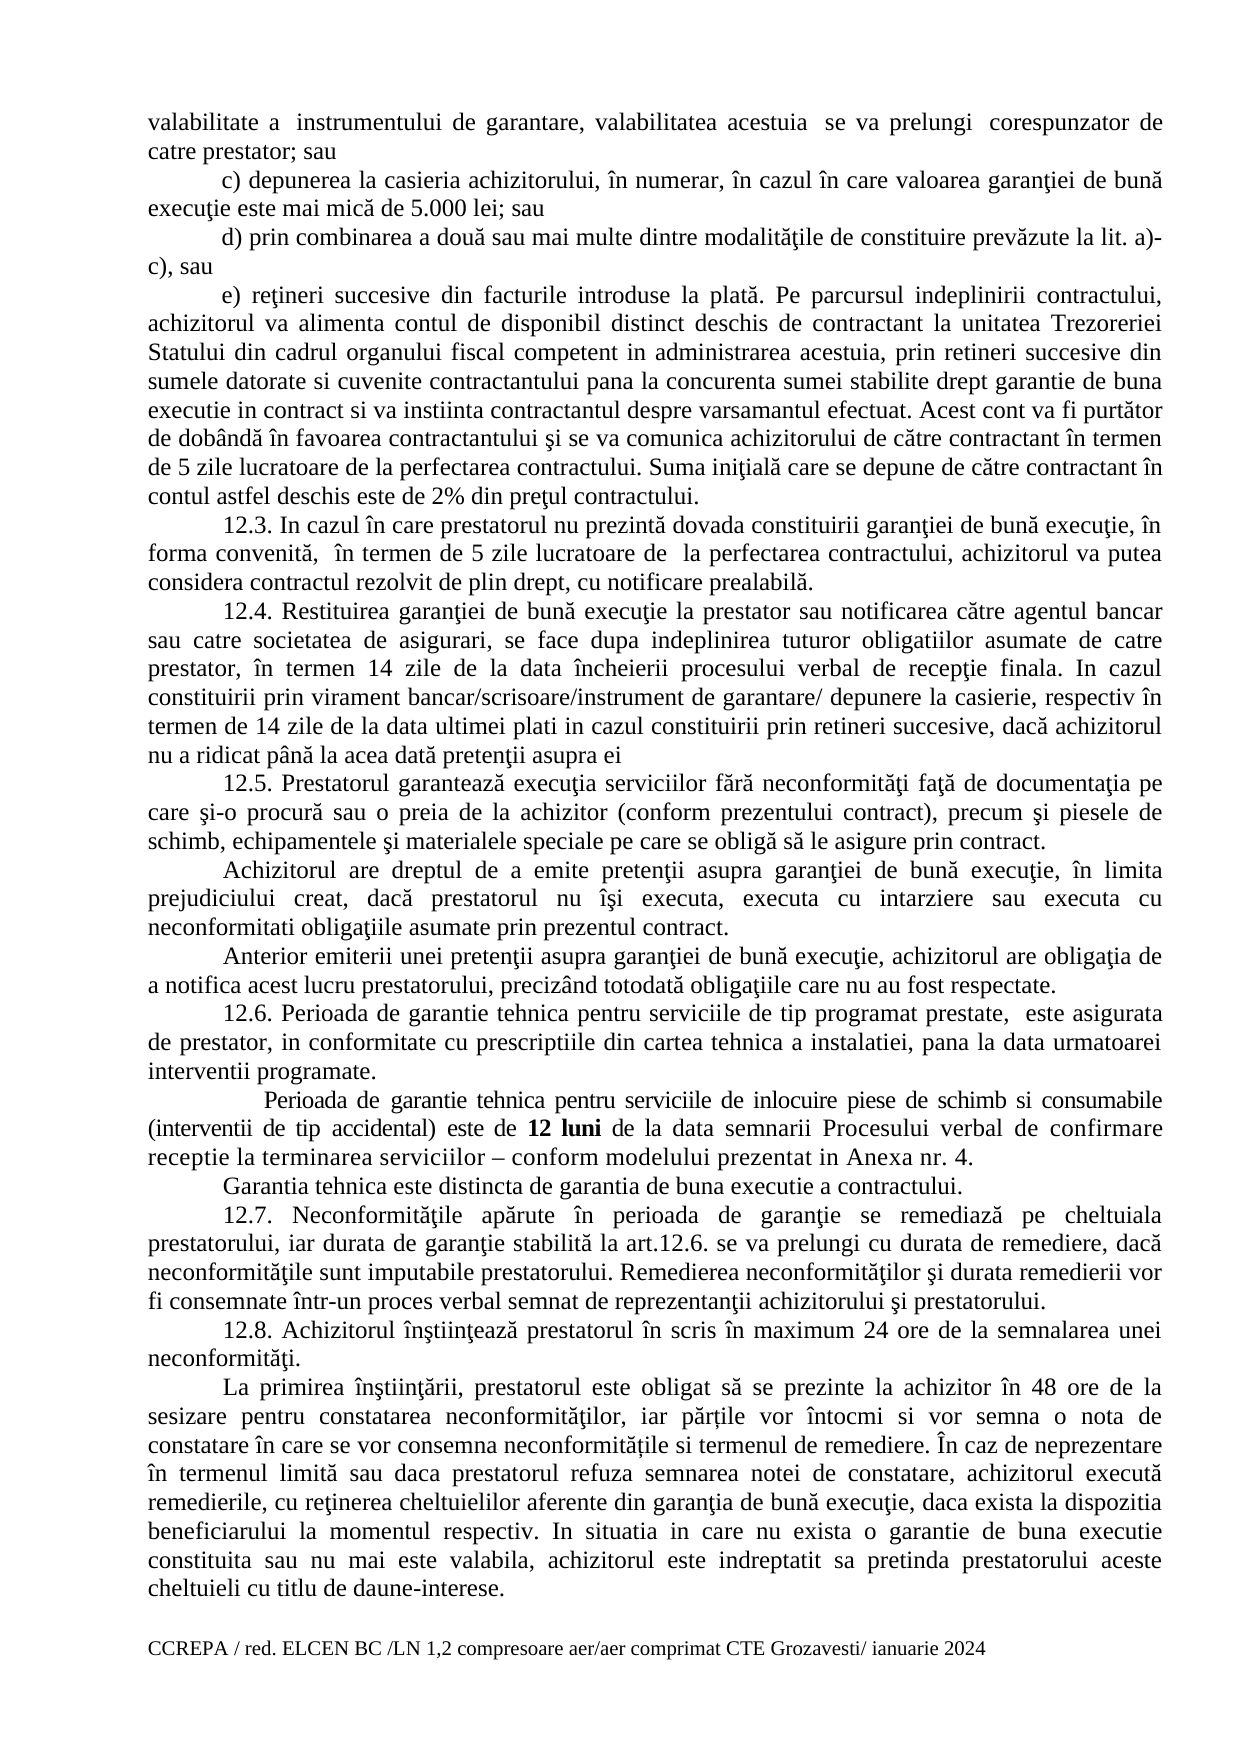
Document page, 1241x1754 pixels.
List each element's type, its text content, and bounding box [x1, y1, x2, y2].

text 12.4. Restituirea garanţiei de bună execuţie la prestator sau notificarea către agentul bancar sau catre societatea de asigurari, se face dupa indeplinirea tuturor obligatiilor asumate de catre prestator, în termen 14 zile de la data încheierii procesului verbal de recepţie finala. In cazul constituirii prin virament bancar/scrisoare/instrument de garantare/ depunere la casierie, respectiv în termen de 14 zile de la data ultimei plati in cazul constituirii prin retineri succesive, dacă achizitorul nu a ridicat până la acea dată pretenţii asupra ei [148, 596, 1163, 768]
text 12.7. Neconformităţile apărute în perioada de garanţie se remediază pe cheltuiala prestatorului, iar durata de garanţie stabilită la art.12.6. se va prelungi cu durata de remediere, dacă neconformităţile sunt imputabile prestatorului. Remedierea neconformităţilor şi durata remedierii vor fi consemnate într-un proces verbal semnat de reprezentanţii achizitorului şi prestatorului. [148, 1200, 1163, 1315]
text Perioada de garantie tehnica pentru serviciile de inlocuire piese de schimb si consumabile (interventii de tip accidental) este de 12 luni de la data semnarii Procesului verbal de confirmare receptie la terminarea serviciilor – conform modelului prezentat in Anexa nr. 4. [148, 1085, 1163, 1171]
text d) prin combinarea a două sau mai multe dintre modalităţile de constituire prevăzute la lit. a)-c), sau [148, 222, 1163, 280]
text La primirea înştiinţării, prestatorul este obligat să se prezinte la achizitor în 48 ore de la sesizare pentru constatarea neconformităţilor, iar părțile vor întocmi si vor semna o nota de constatare în care se vor consemna neconformitățile si termenul de remediere. În caz de neprezentare în termenul limită sau daca prestatorul refuza semnarea notei de constatare, achizitorul execută remedierile, cu reţinerea cheltuielilor aferente din garanţia de bună execuţie, daca exista la dispozitia beneficiarului la momentul respectiv. In situatia in care nu exista o garantie de buna executie constituita sau nu mai este valabila, achizitorul este indreptatit sa pretinda prestatorului aceste cheltuieli cu titlu de daune-interese. [148, 1372, 1163, 1602]
text 12.8. Achizitorul înştiinţează prestatorul în scris în maximum 24 ore de la semnalarea unei neconformităţi. [148, 1315, 1163, 1372]
text Anterior emiterii unei pretenţii asupra garanţiei de bună execuţie, achizitorul are obligaţia de a notifica acest lucru prestatorului, precizând totodată obligaţiile care nu au fost respectate. [148, 941, 1163, 998]
text Achizitorul are dreptul de a emite pretenţii asupra garanţiei de bună execuţie, în limita prejudiciului creat, dacă prestatorul nu îşi executa, executa cu intarziere sau executa cu neconformitati obligaţiile asumate prin prezentul contract. [148, 855, 1163, 941]
text c) depunerea la casieria achizitorului, în numerar, în cazul în care valoarea garanţiei de bună execuţie este mai mică de 5.000 lei; sau [148, 165, 1163, 222]
text Garantia tehnica este distincta de garantia de buna executie a contractului. [148, 1171, 1163, 1200]
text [148, 107, 1163, 165]
text e) reţineri succesive din facturile introduse la plată. Pe parcursul indeplinirii contractului, achizitorul va alimenta contul de disponibil distinct deschis de contractant la unitatea Trezoreriei Statului din cadrul organului fiscal competent in administrarea acestuia, prin retineri succesive din sumele datorate si cuvenite contractantului pana la concurenta sumei stabilite drept garantie de buna executie in contract si va instiinta contractantul despre varsamantul efectuat. Acest cont va fi purtător de dobândă în favoarea contractantului şi se va comunica achizitorului de către contractant în termen de 5 zile lucratoare de la perfectarea contractului. Suma iniţială care se depune de către contractant în contul astfel deschis este de 2% din preţul contractului. [148, 280, 1163, 510]
text 12.6. Perioada de garantie tehnica pentru serviciile de tip programat prestate, este asigurata de prestator, in conformitate cu prescriptiile din cartea tehnica a instalatiei, pana la data urmatoarei interventii programate. [148, 998, 1163, 1085]
text 12.3. In cazul în care prestatorul nu prezintă dovada constituirii garanţiei de bună execuţie, în forma convenită, în termen de 5 zile lucratoare de la perfectarea contractului, achizitorul va putea considera contractul rezolvit de plin drept, cu notificare prealabilă. [148, 510, 1163, 596]
text 12.5. Prestatorul garantează execuţia serviciilor fără neconformităţi faţă de documentaţia pe care şi-o procură sau o preia de la achizitor (conform prezentului contract), precum şi piesele de schimb, echipamentele şi materialele speciale pe care se obligă să le asigure prin contract. [148, 768, 1163, 855]
